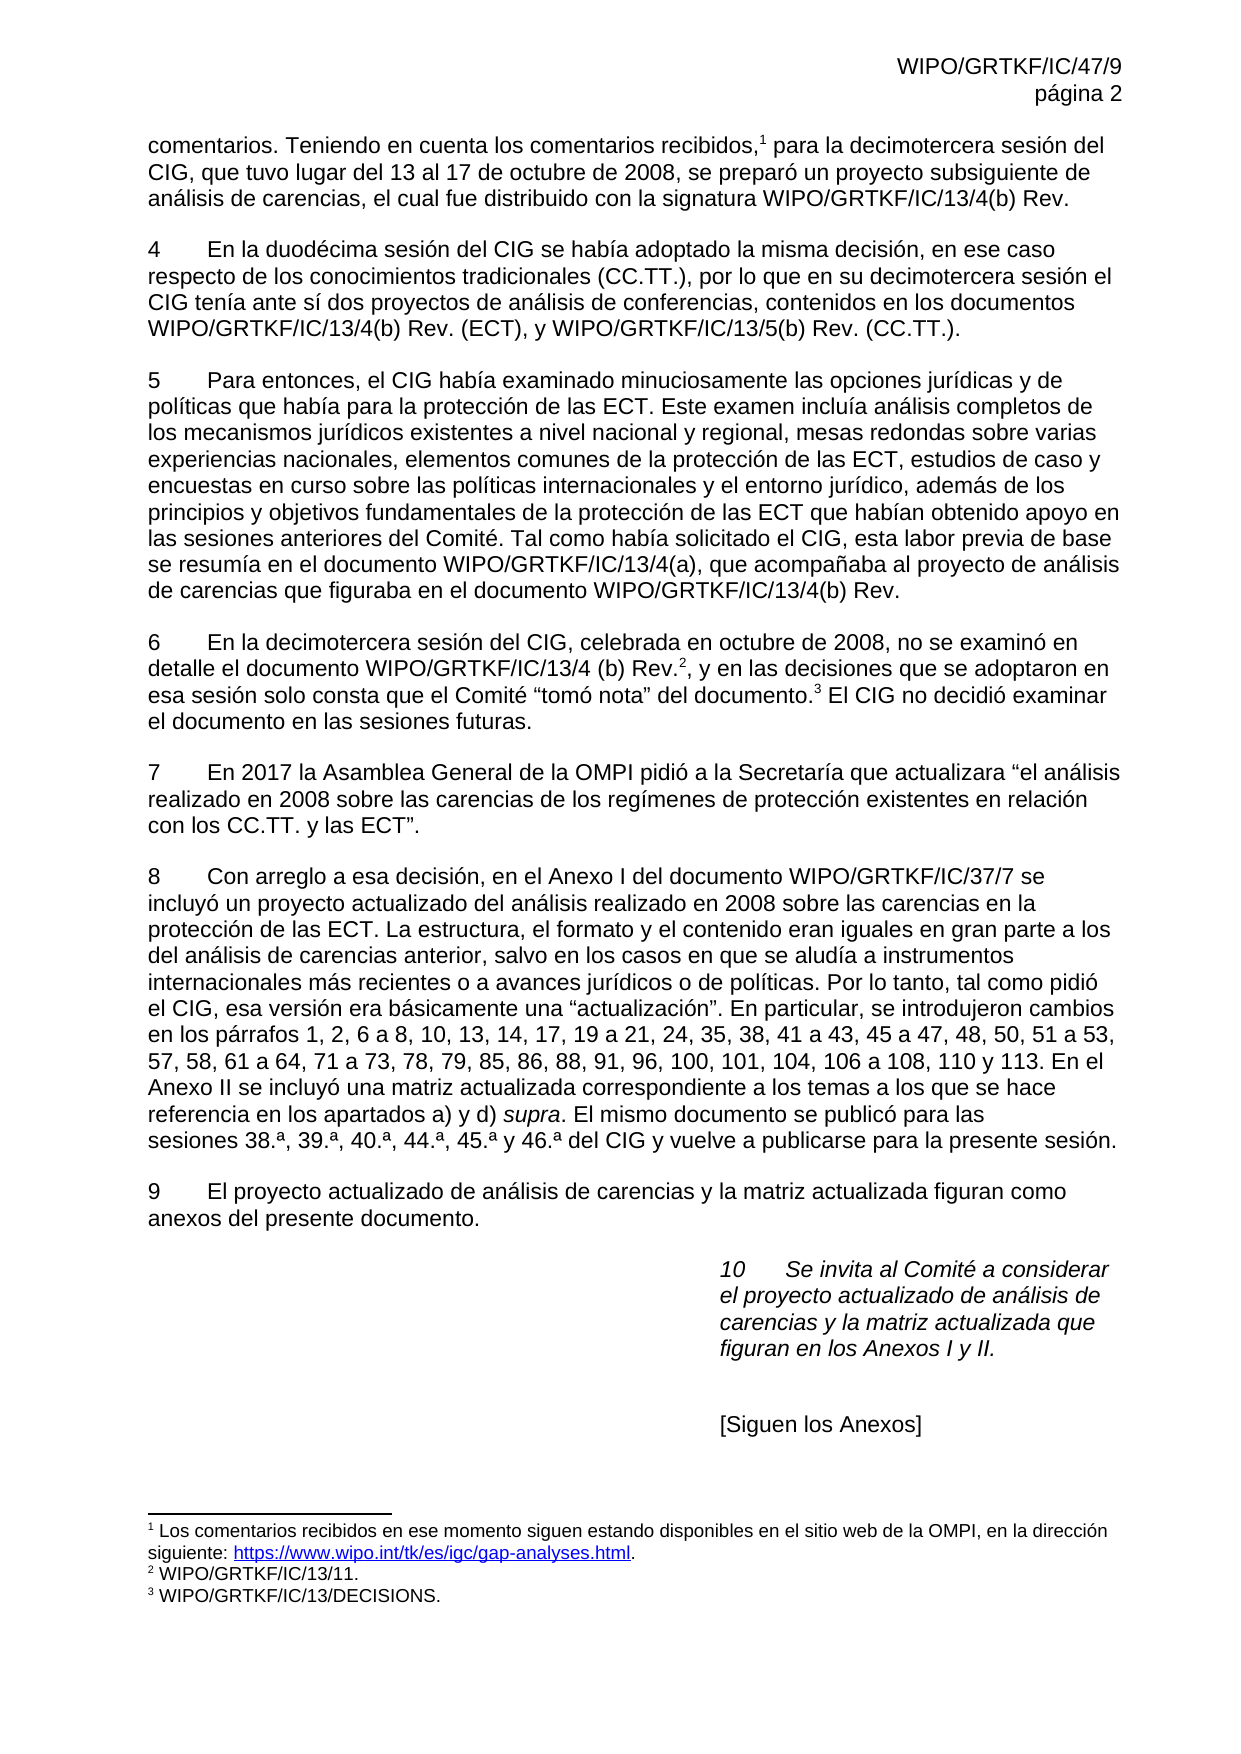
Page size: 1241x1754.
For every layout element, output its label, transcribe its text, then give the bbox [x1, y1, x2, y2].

text [Siguen los Anexos] [719, 1411, 1122, 1438]
text El proyecto actualizado de análisis de carencias y la matriz actualizada figuran como anexos del presente documento. [148, 1178, 1122, 1231]
text En la decimotercera sesión del CIG, celebrada en octubre de 2008, no se examinó en detalle el documento WIPO/GRTKF/IC/13/4 (b) Rev., y en las decisiones que se adoptaron en esa sesión solo consta que el Comité “tomó nota” del documento. El CIG no decidió examinar el documento en las sesiones futuras. [148, 629, 1122, 734]
text En la duodécima sesión del CIG se había adoptado la misma decisión, en ese caso respecto de los conocimientos tradicionales (CC.TT.), por lo que en su decimotercera sesión el CIG tenía ante sí dos proyectos de análisis de conferencias, contenidos en los documentos WIPO/GRTKF/IC/13/4(b) Rev. (ECT), y WIPO/GRTKF/IC/13/5(b) Rev. (CC.TT.). [148, 236, 1122, 342]
text Se invita al Comité a considerar el proyecto actualizado de análisis de carencias y la matriz actualizada que figuran en los Anexos I y II. [719, 1256, 1122, 1361]
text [148, 132, 1122, 211]
text En 2017 la Asamblea General de la OMPI pidió a la Secretaría que actualizara “el análisis realizado en 2008 sobre las carencias de los regímenes de protección existentes en relación con los CC.TT. y las ECT”. [148, 759, 1122, 838]
text Para entonces, el CIG había examinado minuciosamente las opciones jurídicas y de políticas que había para la protección de las ECT. Este examen incluía análisis completos de los mecanismos jurídicos existentes a nivel nacional y regional, mesas redondas sobre varias experiencias nacionales, elementos comunes de la protección de las ECT, estudios de caso y encuestas en curso sobre las políticas internacionales y el entorno jurídico, además de los principios y objetivos fundamentales de la protección de las ECT que habían obtenido apoyo en las sesiones anteriores del Comité. Tal como había solicitado el CIG, esta labor previa de base se resumía en el documento WIPO/GRTKF/IC/13/4(a), que acompañaba al proyecto de análisis de carencias que figuraba en el documento WIPO/GRTKF/IC/13/4(b) Rev. [148, 367, 1122, 604]
text Con arreglo a esa decisión, en el Anexo I del documento WIPO/GRTKF/IC/37/7 se incluyó un proyecto actualizado del análisis realizado en 2008 sobre las carencias en la protección de las ECT. La estructura, el formato y el contenido eran iguales en gran parte a los del análisis de carencias anterior, salvo en los casos en que se aludía a instrumentos internacionales más recientes o a avances jurídicos o de políticas. Por lo tanto, tal como pidió el CIG, esa versión era básicamente una “actualización”. En particular, se introdujeron cambios en los párrafos 1, 2, 6 a 8, 10, 13, 14, 17, 19 a 21, 24, 35, 38, 41 a 43, 45 a 47, 48, 50, 51 a 53, 57, 58, 61 a 64, 71 a 73, 78, 79, 85, 86, 88, 91, 96, 100, 101, 104, 106 a 108, 110 y 113. En el Anexo II se incluyó una matriz actualizada correspondiente a los temas a los que se hace referencia en los apartados a) y d) supra. El mismo documento se publicó para las sesiones 38.ª, 39.ª, 40.ª, 44.ª, 45.ª y 46.ª del CIG y vuelve a publicarse para la presente sesión. [148, 863, 1122, 1153]
